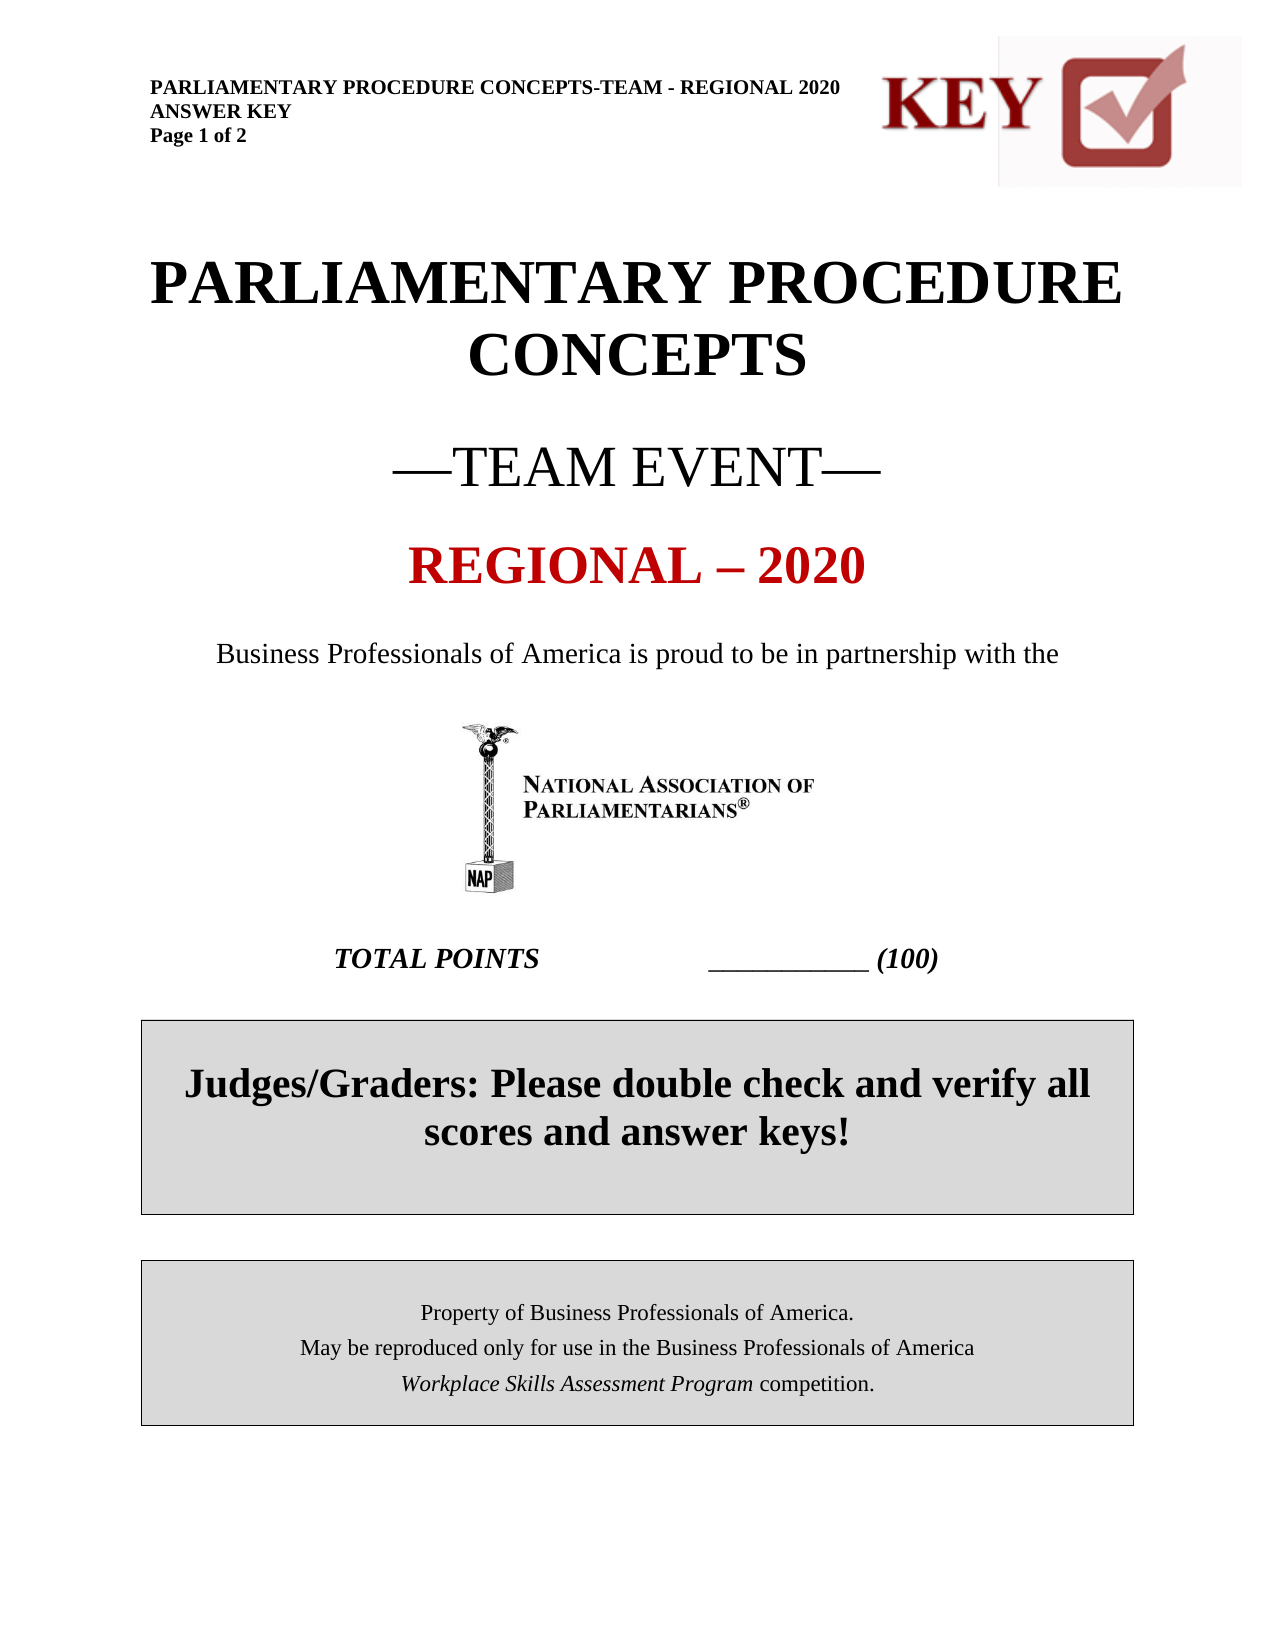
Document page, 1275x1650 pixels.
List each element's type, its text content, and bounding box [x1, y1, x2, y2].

text Judges/Graders: Please double check and verify all scores and answer keys! [142, 1055, 1133, 1154]
subtitle REGIONAL – 2020 [150, 533, 1125, 595]
text PARLIAMENTARY PROCEDURE CONCEPTS [150, 245, 1125, 389]
text Workplace Skills Assessment Program competition. [142, 1367, 1133, 1425]
text TOTAL POINTS ___________ (100) [150, 941, 1125, 974]
picture [874, 36, 1241, 186]
text Property of Business Professionals of America. [142, 1296, 1133, 1325]
text Business Professionals of America is proud to be in partnership with the [150, 636, 1125, 670]
text —TEAM EVENT— [150, 432, 1125, 499]
picture [461, 722, 814, 896]
text May be reproduced only for use in the Business Professionals of America [142, 1331, 1133, 1361]
